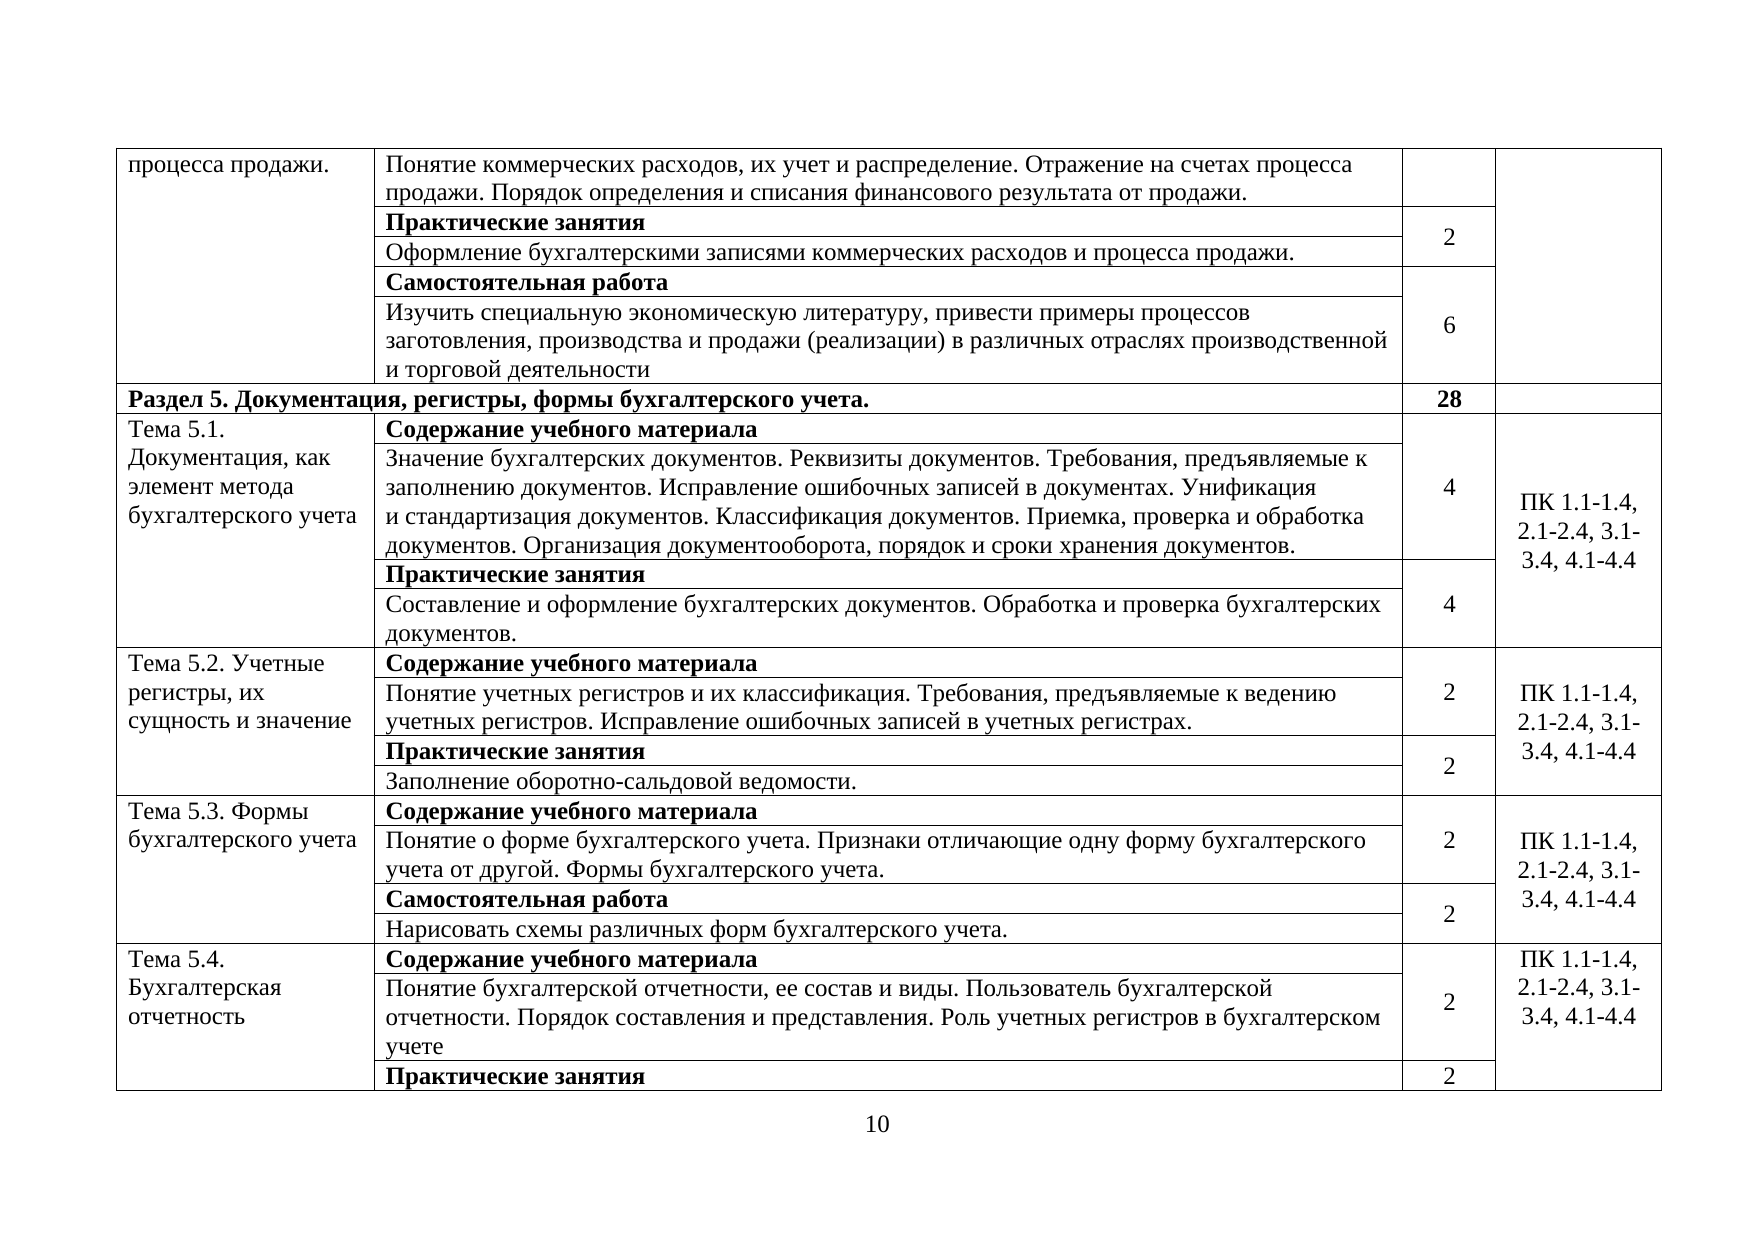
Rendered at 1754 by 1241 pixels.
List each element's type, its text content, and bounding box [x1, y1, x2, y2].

table_cell ПК 1.1-1.4, 2.1-2.4, 3.1-3.4, 4.1-4.4 [1496, 796, 1661, 943]
table_cell 2 [1403, 1061, 1495, 1089]
table_cell 28 [1403, 384, 1495, 413]
table_cell Оформление бухгалтерскими записями коммерческих расходов и процесса продажи. [375, 237, 1402, 266]
table_cell [1496, 384, 1661, 413]
table_cell Содержание учебного материала [375, 414, 1402, 442]
table_cell ПК 1.1-1.4, 2.1-2.4, 3.1-3.4, 4.1-4.4 [1496, 648, 1661, 795]
table_cell 2 [1403, 207, 1495, 266]
table_cell 2 [1403, 149, 1495, 206]
table_cell Раздел 5. Документация, регистры, формы бухгалтерского учета. [117, 384, 1402, 413]
table_cell Составление и оформление бухгалтерских документов. Обработка и проверка бухгалтерских документов. [375, 589, 1402, 647]
table_cell 4 [1403, 560, 1495, 647]
table_cell Содержание учебного материала [375, 648, 1402, 677]
table_cell ПК 1.1-1.4, 2.1-2.4, 3.1-3.4, 4.1-4.4 [1496, 414, 1661, 647]
table_cell Изучить специальную экономическую литературу, привести примеры процессов заготовления, производства и продажи (реализации) в различных отраслях производственной и торговой деятельности [375, 297, 1402, 383]
table_cell Практические занятия [375, 560, 1402, 588]
table_cell Тема 5.2. Учетные регистры, их сущность и значение [117, 648, 374, 795]
table_cell Понятие о форме бухгалтерского учета. Признаки отличающие одну форму бухгалтерского учета от другой. Формы бухгалтерского учета. [375, 826, 1402, 883]
table_cell 2 [1403, 944, 1495, 1060]
table_cell Тема 5.4. Бухгалтерская отчетность [117, 944, 374, 1089]
table_cell Самостоятельная работа [375, 267, 1402, 296]
table_cell Понятие учетных регистров и их классификация. Требования, предъявляемые к ведению учетных регистров. Исправление ошибочных записей в учетных регистрах. [375, 678, 1402, 735]
table_cell Понятие коммерческих расходов, их учет и распределение. Отражение на счетах процесса продажи. Порядок определения и списания финансового результата от продажи. [375, 149, 1402, 206]
table_cell Тема 5.3. Формы бухгалтерского учета [117, 796, 374, 943]
table_cell 6 [1403, 267, 1495, 383]
table_cell Практические занятия [375, 736, 1402, 765]
table_cell Содержание учебного материала [375, 796, 1402, 824]
table_cell Практические занятия [375, 1061, 1402, 1089]
table_cell Заполнение оборотно-сальдовой ведомости. [375, 766, 1402, 795]
table_cell Самостоятельная работа [375, 884, 1402, 913]
table_cell 2 [1403, 884, 1495, 943]
table_cell Практические занятия [375, 207, 1402, 236]
table_cell Содержание учебного материала [375, 944, 1402, 972]
table_cell 2 [1403, 736, 1495, 795]
table_cell 2 [1403, 796, 1495, 883]
table_cell Понятие бухгалтерской отчетности, ее состав и виды. Пользователь бухгалтерской отчетности. Порядок составления и представления. Роль учетных регистров в бухгалтерском учете [375, 974, 1402, 1060]
table_cell Нарисовать схемы различных форм бухгалтерского учета. [375, 914, 1402, 943]
table_cell Значение бухгалтерских документов. Реквизиты документов. Требования, предъявляемые к заполнению документов. Исправление ошибочных записей в документах. Унификация и стандартизация документов. Классификация документов. Приемка, проверка и обработка документов. Организация документооборота, порядок и сроки хранения документов. [375, 444, 1402, 558]
table_cell ПК 1.1-1.4, 2.1-2.4, 3.1-3.4, 4.1-4.4 [1496, 944, 1661, 1089]
table_cell 2 [1403, 648, 1495, 735]
table_cell Тема 5.1. Документация, как элемент метода бухгалтерского учета [117, 414, 374, 647]
table_cell 4 [1403, 414, 1495, 558]
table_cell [117, 149, 374, 383]
